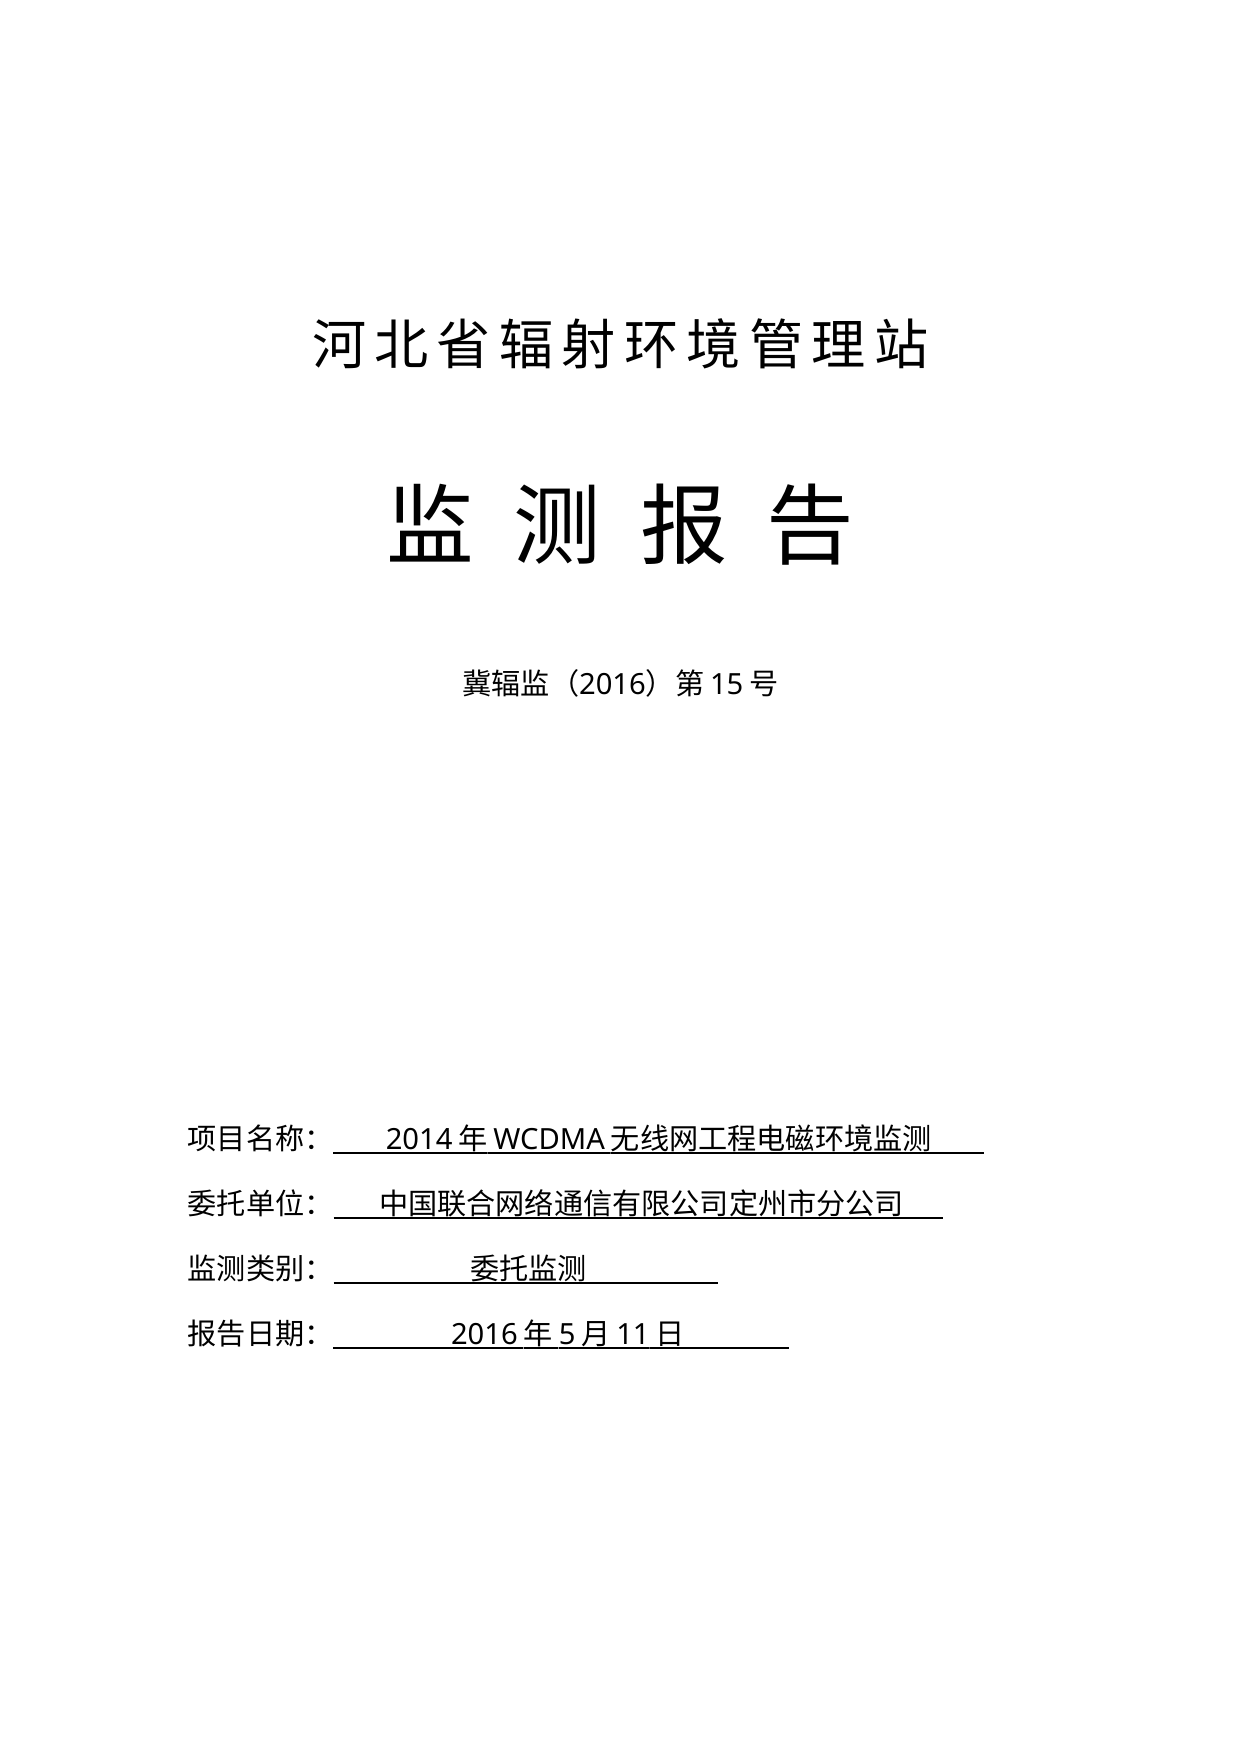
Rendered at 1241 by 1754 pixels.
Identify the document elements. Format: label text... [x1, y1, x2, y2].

text 监 测 报 告 [187, 454, 1053, 584]
text 河北省辐射环境管理站 [187, 292, 1053, 389]
text 冀辐监（2016）第15号 [187, 649, 1053, 714]
text 项目名称： 2014年WCDMA无线网工程电磁环境监测 委托单位： 中国联合网络通信有限公司定州市分公司 [187, 1104, 1053, 1234]
text 监测类别： 委托监测 [187, 1234, 1053, 1299]
text 报告日期： 2016年5月11日 [187, 1299, 1053, 1364]
